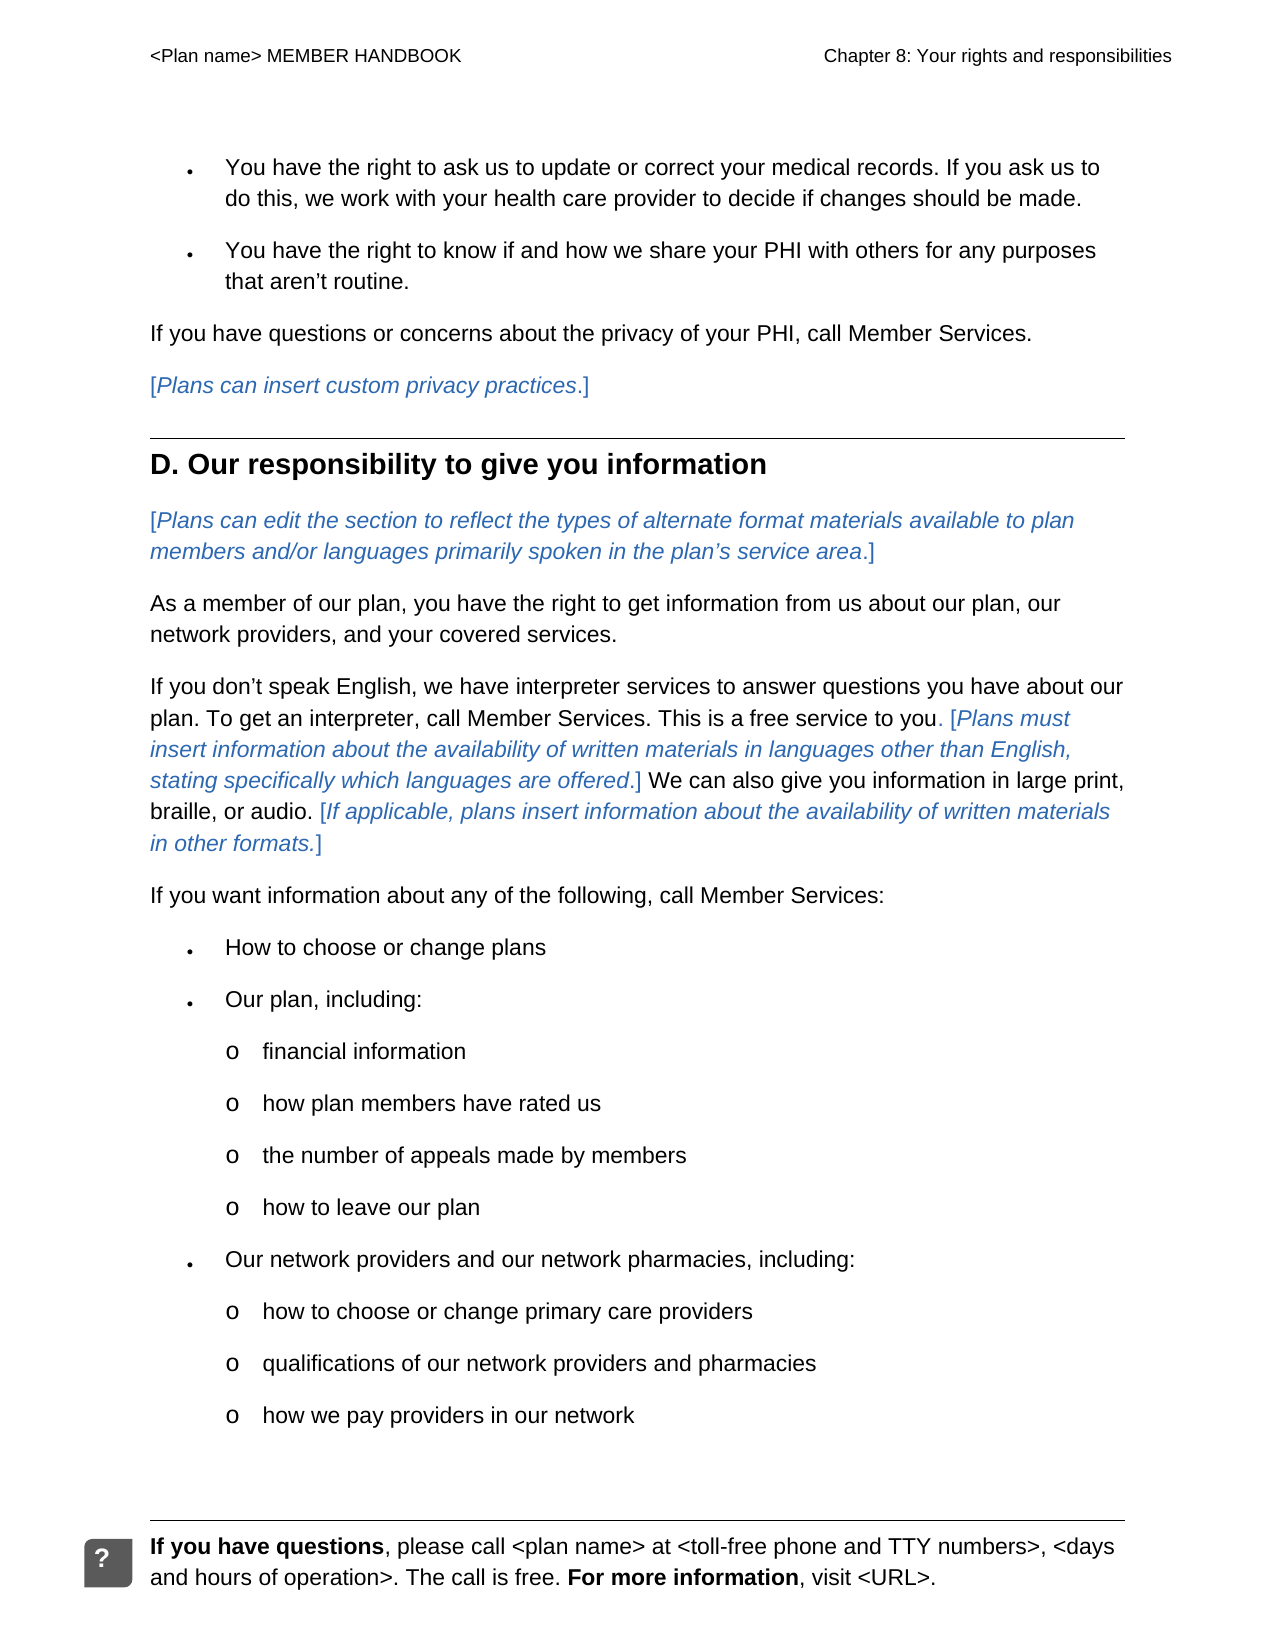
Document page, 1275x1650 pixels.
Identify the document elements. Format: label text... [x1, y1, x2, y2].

subtitle Our responsibility to give you information [150, 439, 1125, 482]
text the number of appeals made by members [225, 1138, 1050, 1170]
text financial information [225, 1034, 1050, 1066]
text how plan members have rated us [225, 1086, 1050, 1118]
text qualifications of our network providers and pharmacies [225, 1347, 1050, 1378]
text If you have questions or concerns about the privacy of your PHI, call Member Services. [150, 317, 1125, 348]
list How to choose or change plans [187, 930, 1125, 961]
list You have the right to know if and how we share your PHI with others for any purposes that aren’t routine. [187, 233, 1125, 296]
text [Plans can insert custom privacy practices.] [150, 369, 1125, 400]
text how to leave our plan [225, 1191, 1050, 1222]
text how to choose or change primary care providers [225, 1295, 1050, 1326]
text [Plans can edit the section to reflect the types of alternate format materials available to plan members and/or languages primarily spoken in the plan’s service area.] [150, 503, 1125, 566]
list You have the right to ask us to update or correct your medical records. If you ask us to do this, we work with your health care provider to decide if changes should be made. [187, 150, 1125, 212]
list Our network providers and our network pharmacies, including: [187, 1243, 1125, 1274]
text As a member of our plan, you have the right to get information from us about our plan, our network providers, and your covered services. [150, 586, 1125, 649]
text If you don’t speak English, we have interpreter services to answer questions you have about our plan. To get an interpreter, call Member Services. This is a free service to you. [Plans must insert information about the availability of written materials in languages other than English, stating specifically which languages are offered.] We can also give you information in large print, braille, or audio. [If applicable, plans insert information about the availability of written materials in other formats.] [150, 670, 1125, 857]
text If you want information about any of the following, call Member Services: [150, 878, 1125, 909]
text how we pay providers in our network [225, 1399, 1050, 1430]
list Our plan, including: [187, 982, 1125, 1013]
